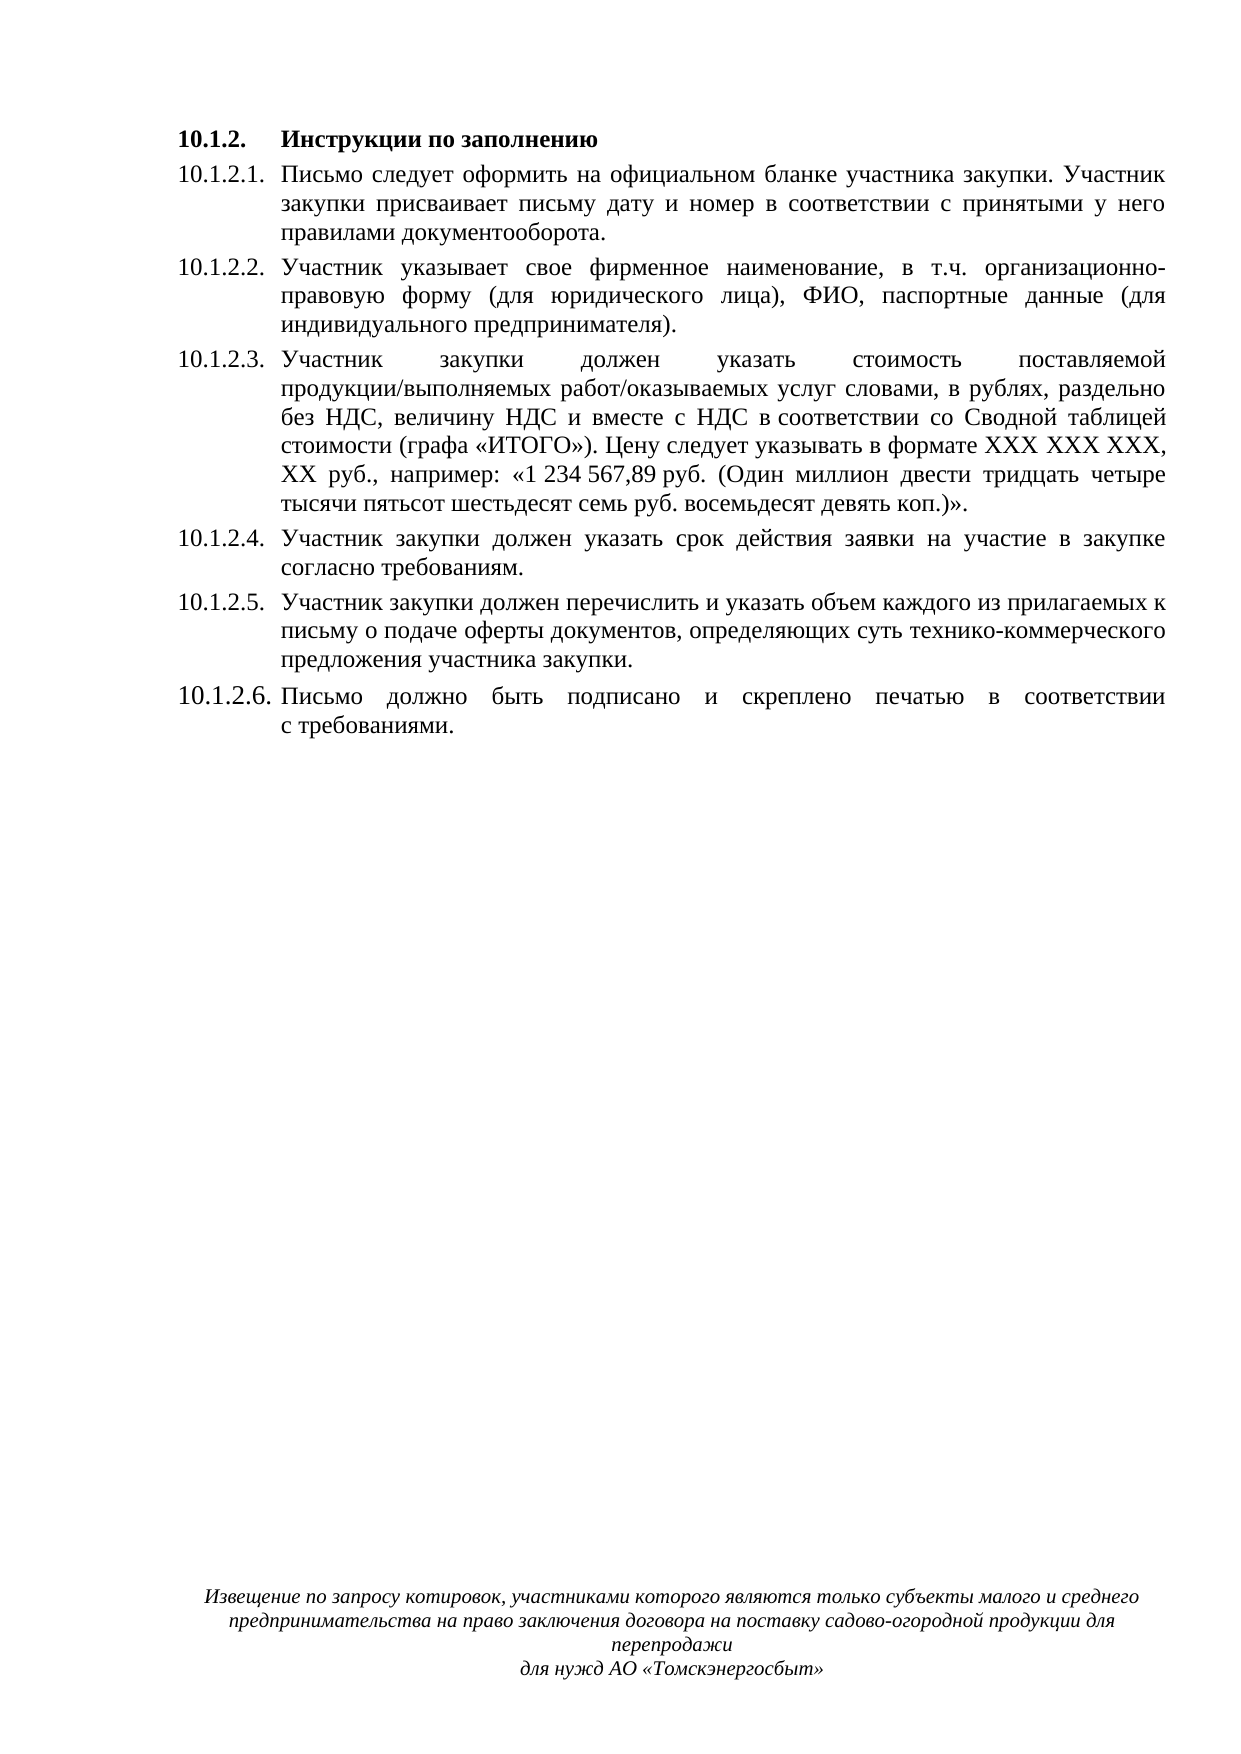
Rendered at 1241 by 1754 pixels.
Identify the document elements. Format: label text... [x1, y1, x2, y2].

list Участник закупки должен указать стоимость поставляемой продукции/выполняемых работ/оказываемых услуг словами, в рублях, раздельно без НДС, величину НДС и вместе с НДС в соответствии со Сводной таблицей стоимости (графа «ИТОГО»). Цену следует указывать в формате ХХХ ХХХ ХХХ, ХХ руб., например: «1 234 567,89 руб. (Один миллион двести тридцать четыре тысячи пятьсот шестьдесят семь руб. восемьдесят девять коп.)». [177, 344, 1167, 517]
list Участник закупки должен указать срок действия заявки на участие в закупке согласно требованиям. [177, 523, 1167, 581]
list Инструкции по заполнению [177, 124, 1167, 153]
list Письмо следует оформить на официальном бланке участника закупки. Участник закупки присваивает письму дату и номер в соответствии с принятыми у него правилами документооборота. [177, 159, 1167, 246]
list Письмо должно быть подписано и скреплено печатью в соответствии с требованиями. [177, 679, 1167, 739]
list Участник указывает свое фирменное наименование, в т.ч. организационно-правовую форму (для юридического лица), ФИО, паспортные данные (для индивидуального предпринимателя). [177, 252, 1167, 338]
list Участник закупки должен перечислить и указать объем каждого из прилагаемых к письму о подаче оферты документов, определяющих суть технико-коммерческого предложения участника закупки. [177, 587, 1167, 673]
